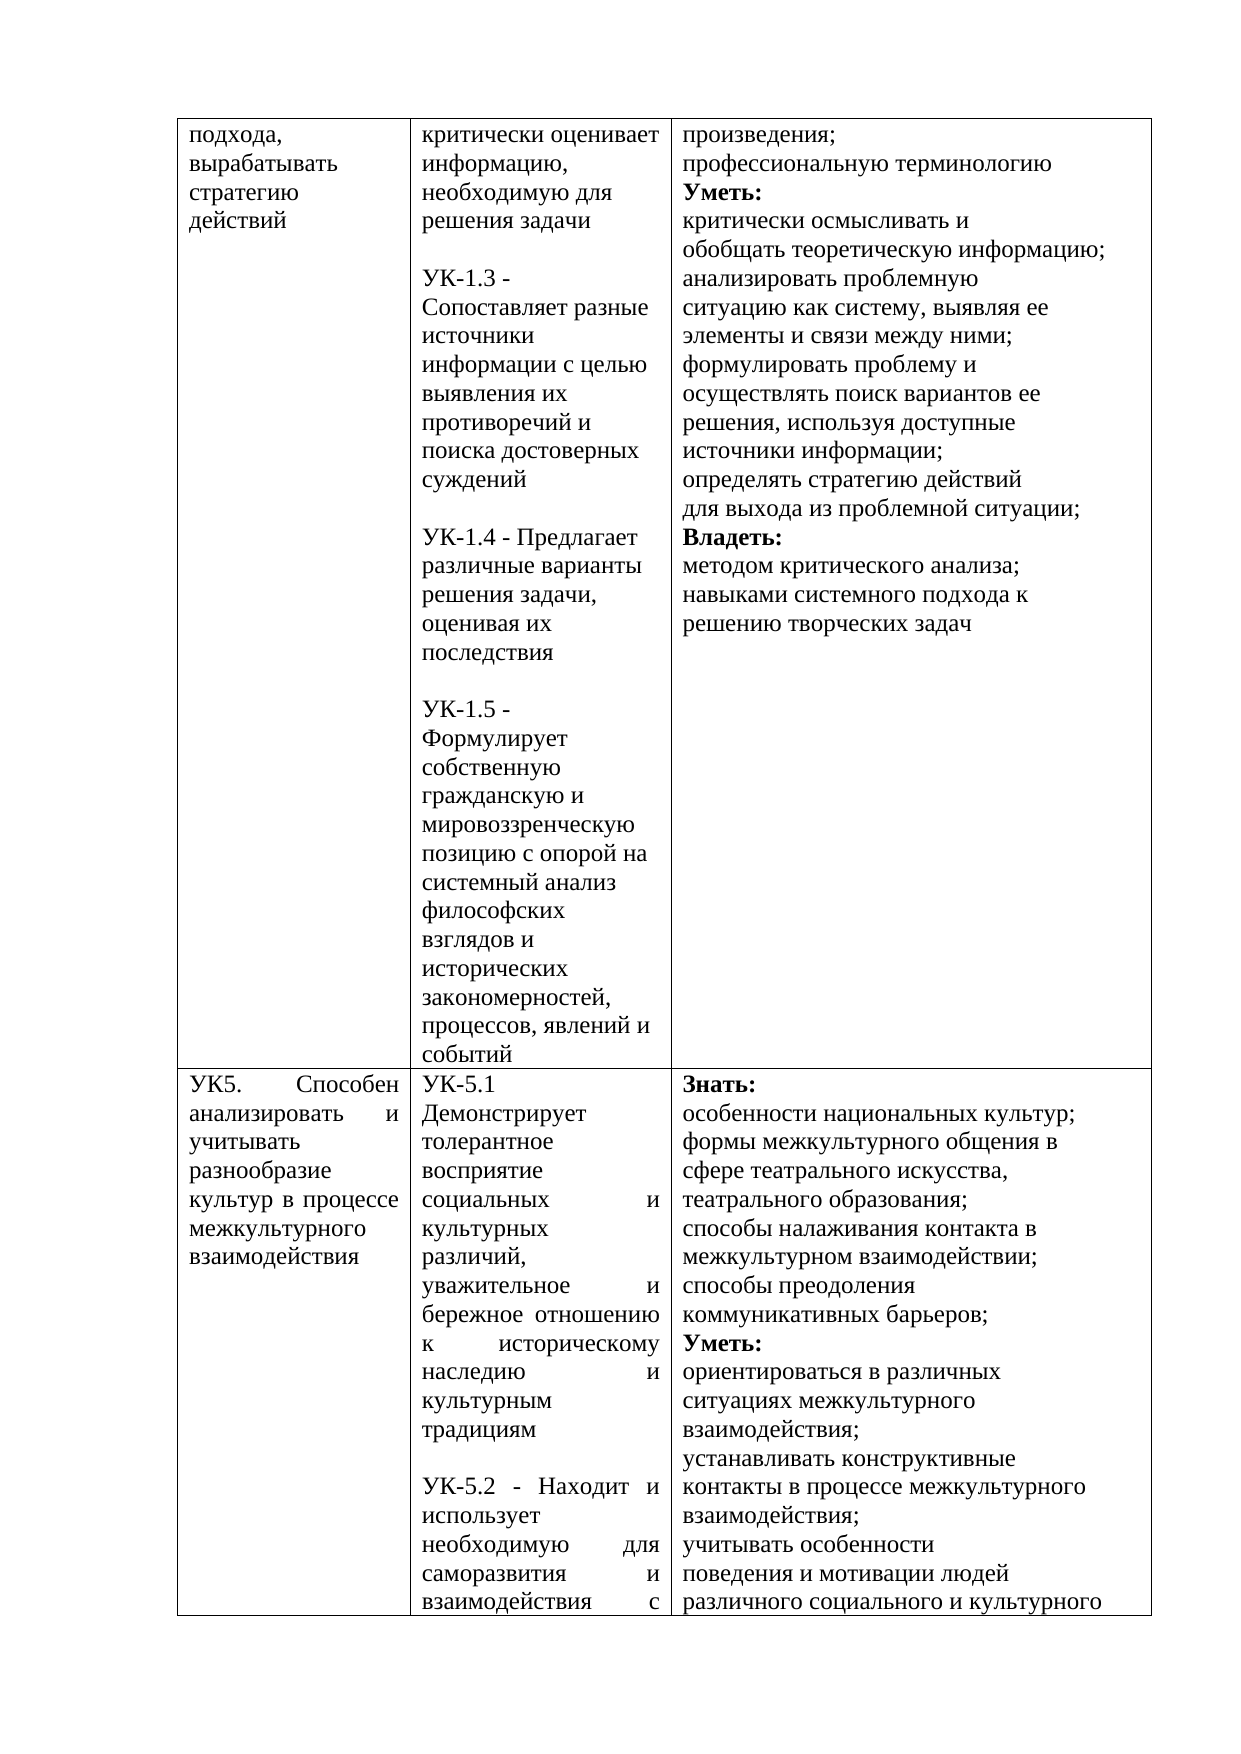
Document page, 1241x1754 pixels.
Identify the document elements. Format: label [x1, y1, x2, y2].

table_cell [178, 1069, 410, 1615]
table_cell [411, 119, 671, 1068]
table_cell [672, 119, 1151, 1068]
table_cell [672, 1069, 1151, 1615]
table_cell [178, 119, 410, 1068]
table_cell [411, 1069, 671, 1615]
